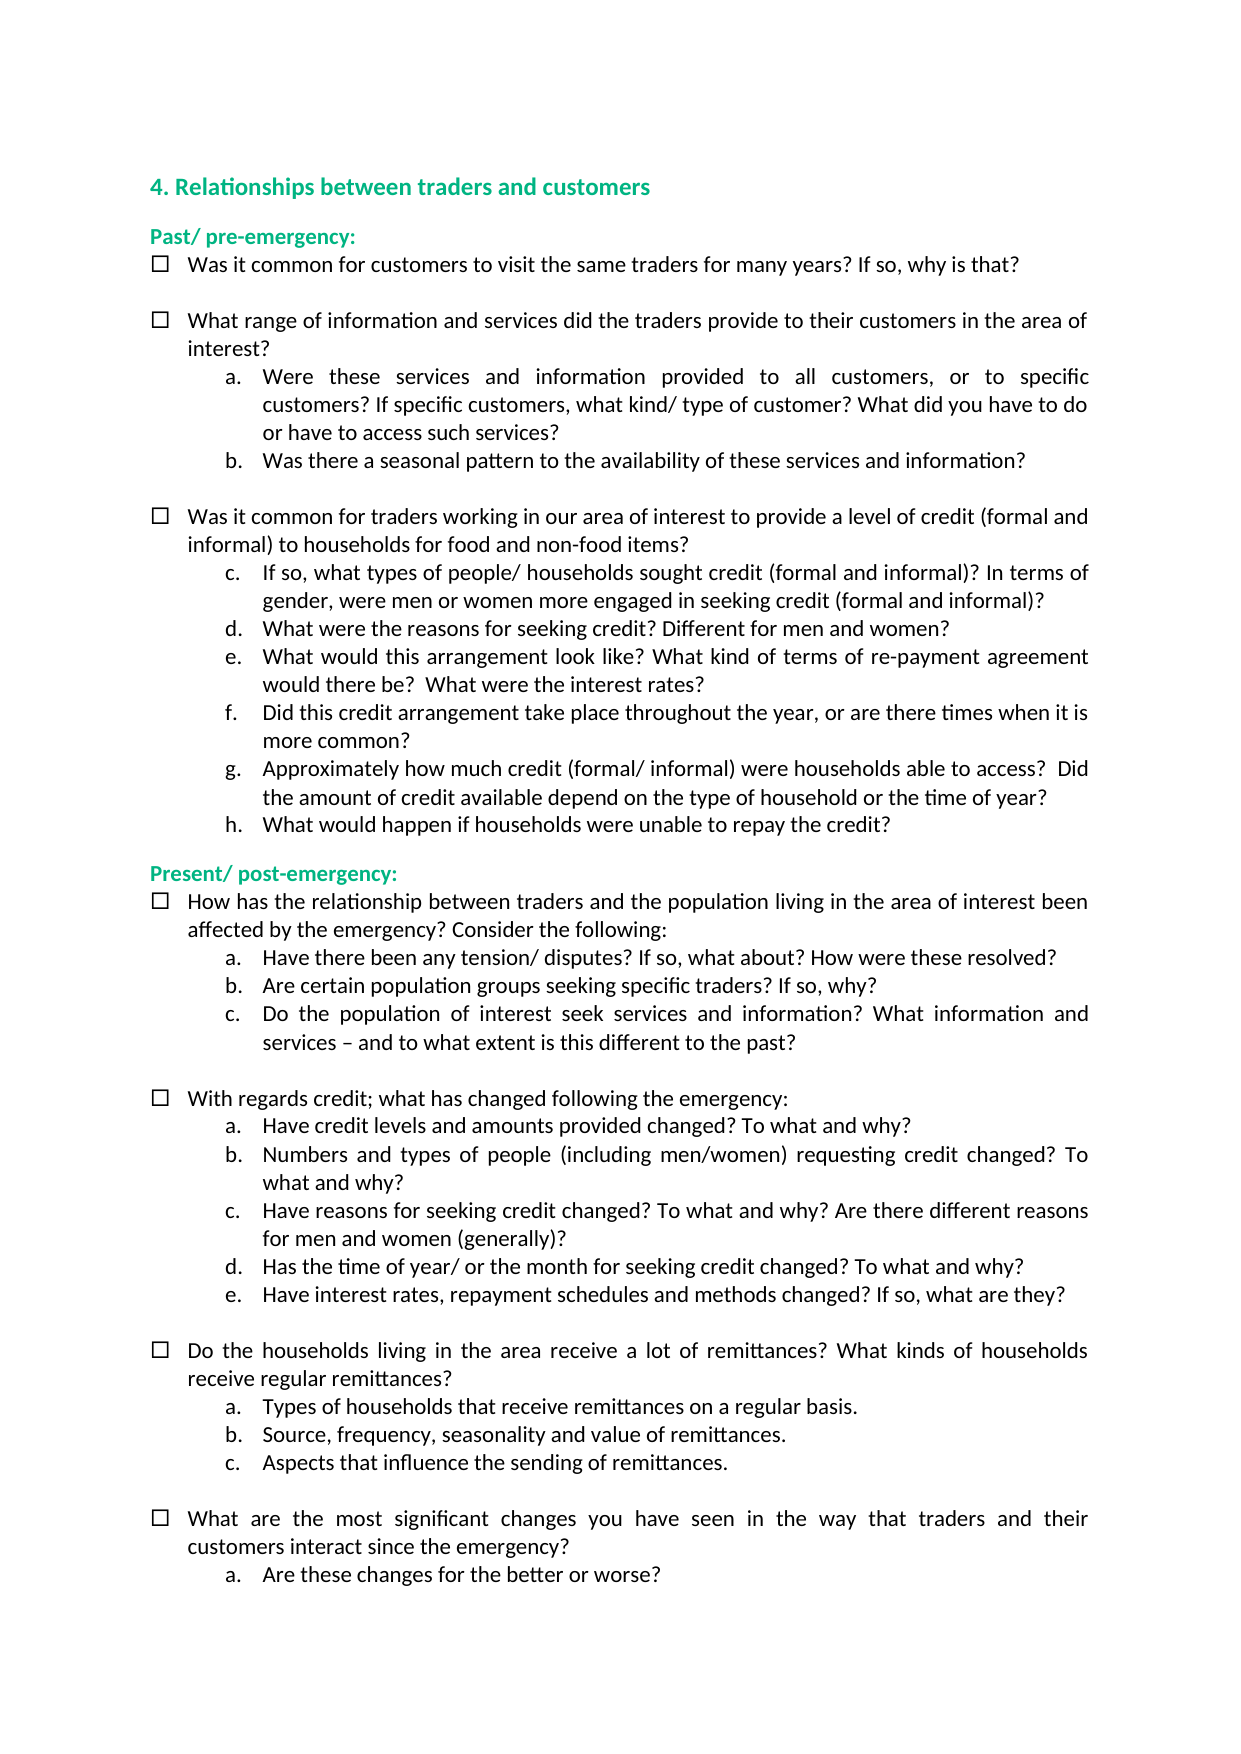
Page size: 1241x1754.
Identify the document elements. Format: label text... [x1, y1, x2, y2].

list Are these changes for the better or worse? [225, 1560, 1090, 1588]
list What were the reasons for seeking credit? Different for men and women? [225, 614, 1090, 642]
list Did this credit arrangement take place throughout the year, or are there times when it is more common? [225, 698, 1090, 754]
list Were these services and information provided to all customers, or to specific customers? If specific customers, what kind/ type of customer? What did you have to do or have to access such services? [225, 362, 1090, 446]
list Was there a seasonal pattern to the availability of these services and information? [225, 446, 1090, 474]
list Do the households living in the area receive a lot of remittances? What kinds of households receive regular remittances? [150, 1336, 1090, 1392]
list What range of information and services did the traders provide to their customers in the area of interest? [150, 306, 1090, 362]
list What would happen if households were unable to repay the credit? [225, 811, 1090, 839]
list What are the most significant changes you have seen in the way that traders and their customers interact since the emergency? [150, 1504, 1090, 1560]
subtitle Present/ post-emergency: [150, 859, 1090, 887]
list Numbers and types of people (including men/women) requesting credit changed? To what and why? [225, 1140, 1090, 1196]
list How has the relationship between traders and the population living in the area of interest been affected by the emergency? Consider the following: [150, 887, 1090, 943]
list Source, frequency, seasonality and value of remittances. [225, 1420, 1090, 1448]
list Have interest rates, repayment schedules and methods changed? If so, what are they? [225, 1280, 1090, 1308]
list Have credit levels and amounts provided changed? To what and why? [225, 1112, 1090, 1140]
subtitle Past/ pre-emergency: [150, 222, 1090, 250]
list What would this arrangement look like? What kind of terms of re-payment agreement would there be? What were the interest rates? [225, 642, 1090, 698]
list With regards credit; what has changed following the emergency: [150, 1084, 1090, 1112]
list Have there been any tension/ disputes? If so, what about? How were these resolved? [225, 943, 1090, 972]
list Do the population of interest seek services and information? What information and services – and to what extent is this different to the past? [225, 999, 1090, 1056]
list Aspects that influence the sending of remittances. [225, 1448, 1090, 1476]
list If so, what types of people/ households sought credit (formal and informal)? In terms of gender, were men or women more engaged in seeking credit (formal and informal)? [225, 558, 1090, 614]
list Has the time of year/ or the month for seeking credit changed? To what and why? [225, 1252, 1090, 1280]
list Have reasons for seeking credit changed? To what and why? Are there different reasons for men and women (generally)? [225, 1196, 1090, 1252]
list Types of households that receive remittances on a regular basis. [225, 1392, 1090, 1420]
list Are certain population groups seeking specific traders? If so, why? [225, 972, 1090, 999]
subtitle 4. Relationships between traders and customers [150, 171, 1090, 201]
list Was it common for customers to visit the same traders for many years? If so, why is that? [150, 250, 1090, 278]
list Was it common for traders working in our area of interest to provide a level of credit (formal and informal) to households for food and non-food items? [150, 502, 1090, 558]
list Approximately how much credit (formal/ informal) were households able to access? Did the amount of credit available depend on the type of household or the time of year? [225, 754, 1090, 811]
